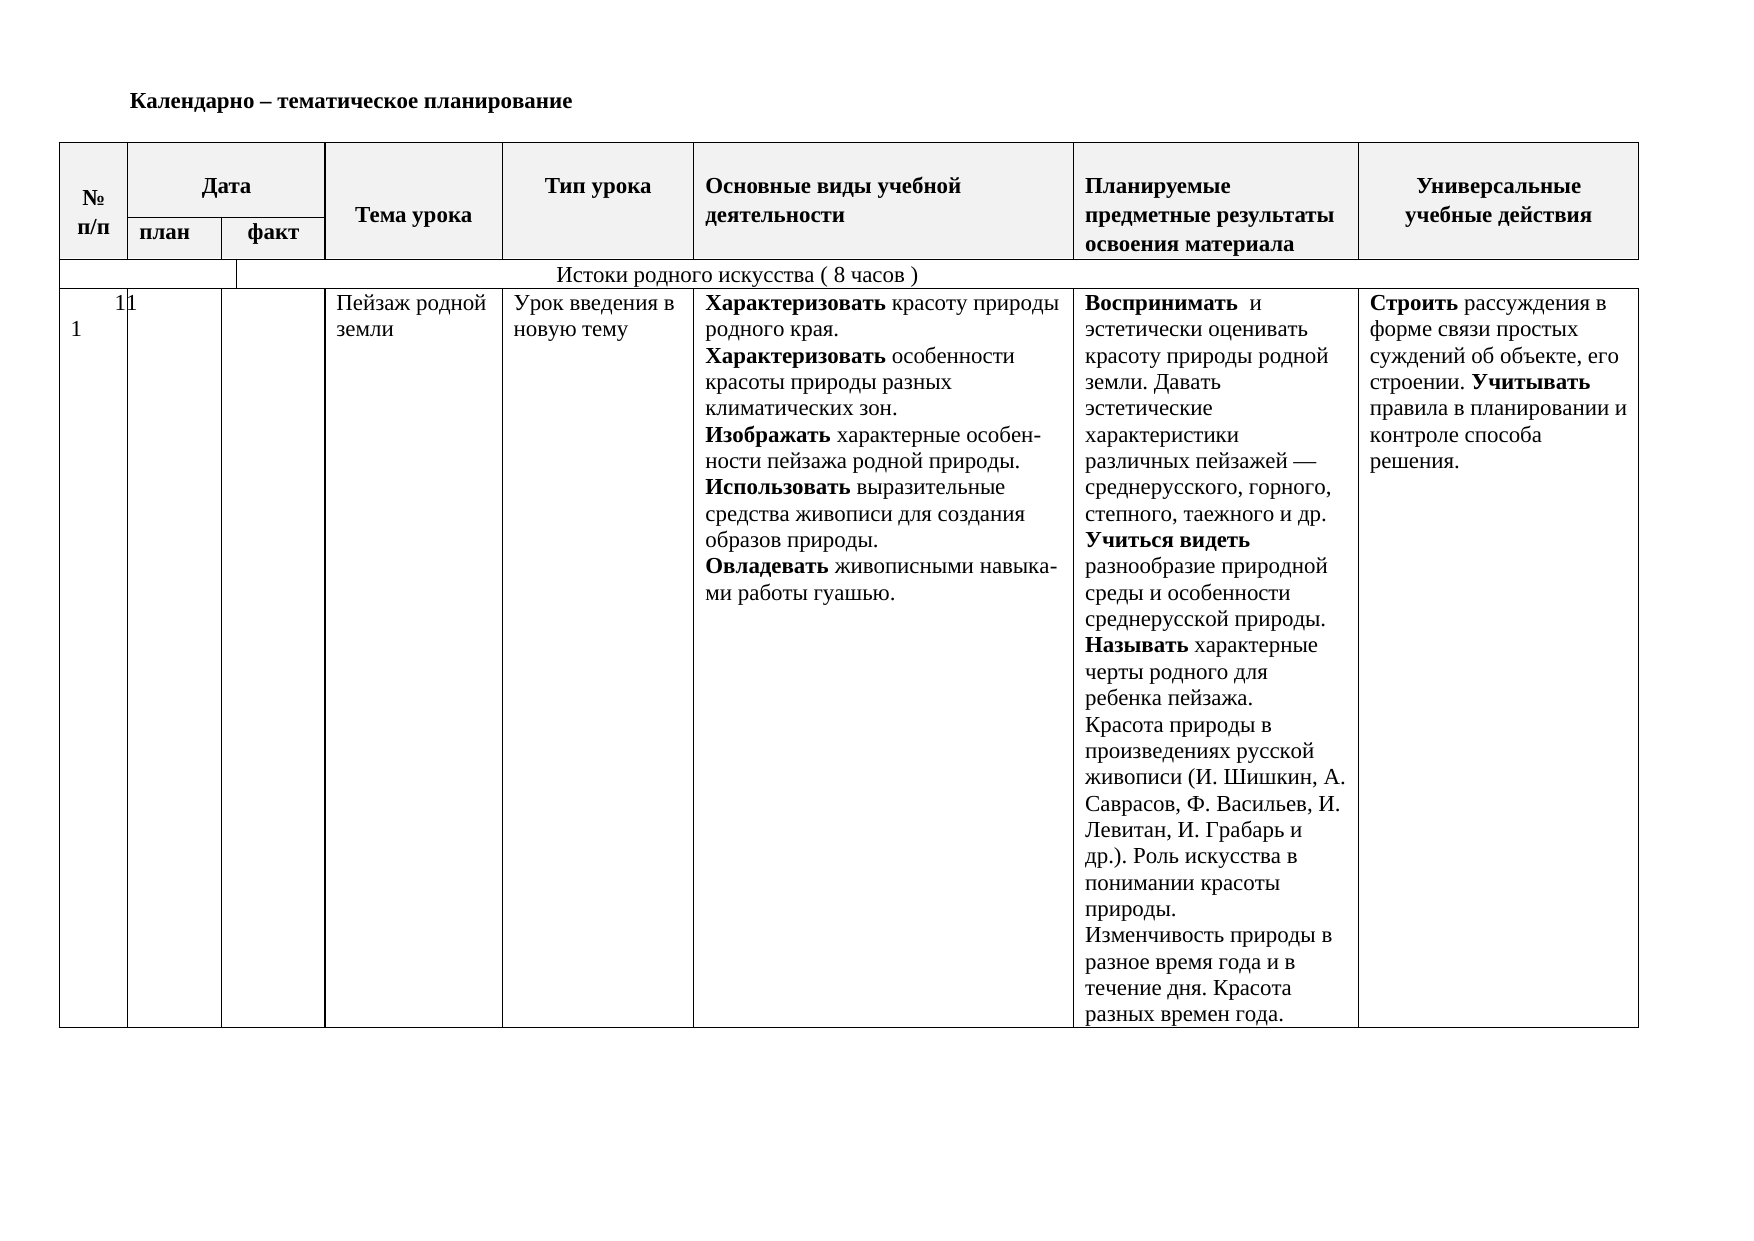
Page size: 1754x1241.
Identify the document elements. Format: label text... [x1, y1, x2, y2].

table_cell [222, 289, 324, 1027]
table_cell Строить рассуждения в форме связи простых суждений об объекте, его строении. Учитывать правила в планировании и контроле способа решения. [1359, 289, 1638, 1027]
text Календарно – тематическое планирование [118, 88, 1634, 113]
table_cell Воспринимать и эстетически оценивать красоту природы родной земли. Давать эстетические характеристики различных пейзажей — среднерусского, горного, степного, таежного и др. Учиться видеть разнообразие природной среды и особенности среднерусской природы. Называть характерные черты родного для ребенка пейзажа. Красота природы в произведениях русской живописи (И. Шишкин, А. Саврасов, Ф. Васильев, И. Левитан, И. Грабарь и др.). Роль искусства в понимании красоты природы. Изменчивость природы в разное время года и в течение дня. Красота разных времен года. [1074, 289, 1358, 1027]
table_cell [60, 260, 236, 288]
table_cell Истоки родного искусства ( 8 часов ) [237, 260, 1639, 288]
table_header Основные виды учебной деятельности [694, 143, 1073, 258]
table_header Тема урока [326, 143, 502, 258]
table_cell факт [222, 218, 324, 258]
table_cell 11 1 [60, 289, 127, 1027]
table_cell Урок введения в новую тему [503, 289, 693, 1027]
table_header Тип урока [503, 143, 693, 258]
table_cell [128, 289, 221, 1027]
table_cell Характеризовать красоту природы родного края. Характеризовать особенности красоты природы разных климатических зон. Изображать характерные особенности пейзажа родной природы. Использовать выразительные средства живописи для создания образов природы. Овладевать живописными навыками работы гуашью. [694, 289, 1073, 1027]
table_cell план [128, 218, 221, 258]
table_header Универсальные учебные действия [1359, 143, 1638, 258]
table_cell Пейзаж родной земли [326, 289, 502, 1027]
table_header Дата [128, 143, 324, 217]
table_header Планируемые предметные результаты освоения материала [1074, 143, 1358, 258]
table_header № п/п [60, 143, 127, 258]
